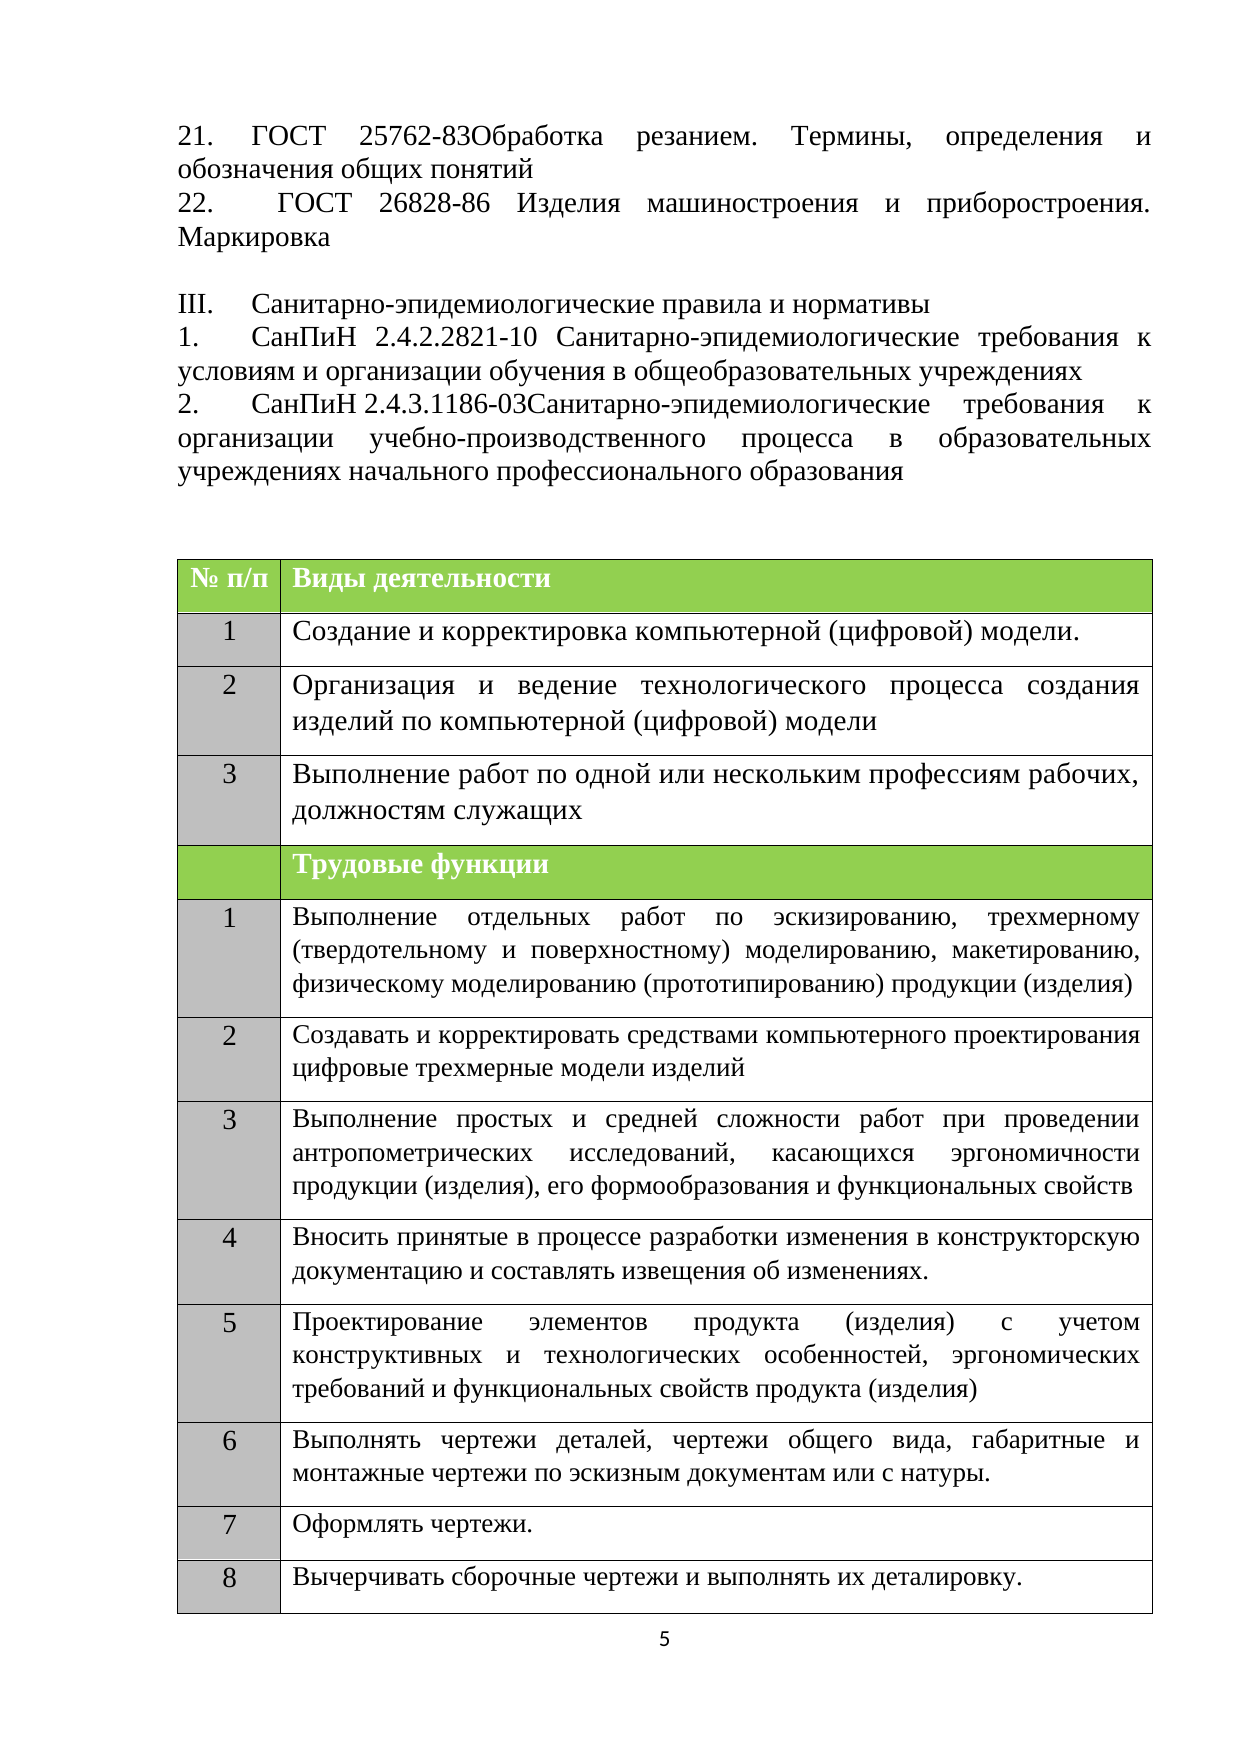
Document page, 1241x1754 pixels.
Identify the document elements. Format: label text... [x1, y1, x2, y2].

table_cell Проектирование элементов продукта (изделия) с учетом конструктивных и технологических особенностей, эргономических требований и функциональных свойств продукта (изделия) [281, 1305, 1152, 1422]
table_cell 4 [178, 1220, 280, 1304]
table_cell Выполнение простых и средней сложности работ при проведении антропометрических исследований, касающихся эргономичности продукции (изделия), его формообразования и функциональных свойств [281, 1102, 1152, 1219]
table_cell Организация и ведение технологического процесса создания изделий по компьютерной (цифровой) модели [281, 667, 1152, 755]
table_cell Трудовые функции [281, 846, 1152, 899]
subtitle ГОСТ 26828-86 Изделия машиностроения и приборостроения. Маркировка [177, 185, 1152, 252]
table_cell 1 [178, 900, 280, 1017]
subtitle ГОСТ 25762-83Обработка резанием. Термины, определения и обозначения общих понятий [177, 118, 1152, 185]
table_cell 5 [178, 1305, 280, 1422]
list СанПиН 2.4.3.1186-03Санитарно-эпидемиологические требования к организации учебно-производственного процесса в образовательных учреждениях начального профессионального образования [177, 386, 1152, 487]
list СанПиН 2.4.2.2821-10 Санитарно-эпидемиологические требования к условиям и организации обучения в общеобразовательных учреждениях [177, 319, 1152, 386]
table_header Виды деятельности [281, 560, 1152, 612]
table_cell Выполнять чертежи деталей, чертежи общего вида, габаритные и монтажные чертежи по эскизным документам или с натуры. [281, 1423, 1152, 1506]
table_cell Создавать и корректировать средствами компьютерного проектирования цифровые трехмерные модели изделий [281, 1018, 1152, 1101]
table_cell 2 [178, 1018, 280, 1101]
table_cell 2 [178, 667, 280, 755]
table_header № п/п [178, 560, 280, 612]
table_cell Выполнение работ по одной или нескольким профессиям рабочих, должностям служащих [281, 756, 1152, 845]
table_cell 3 [178, 756, 280, 845]
table_cell Выполнение отдельных работ по эскизированию, трехмерному (твердотельному и поверхностному) моделированию, макетированию, физическому моделированию (прототипированию) продукции (изделия) [281, 900, 1152, 1017]
table_cell Вносить принятые в процессе разработки изменения в конструкторскую документацию и составлять извещения об изменениях. [281, 1220, 1152, 1304]
table_cell Вычерчивать сборочные чертежи и выполнять их деталировку. [281, 1561, 1152, 1613]
table_cell 3 [178, 1102, 280, 1219]
table_cell 8 [178, 1561, 280, 1613]
table_cell Оформлять чертежи. [281, 1507, 1152, 1559]
table_cell Создание и корректировка компьютерной (цифровой) модели. [281, 614, 1152, 666]
table_cell 7 [178, 1507, 280, 1559]
table_cell 1 [178, 614, 280, 666]
table_cell 6 [178, 1423, 280, 1506]
table_cell [178, 846, 280, 899]
list Санитарно-эпидемиологические правила и нормативы [177, 286, 1152, 319]
